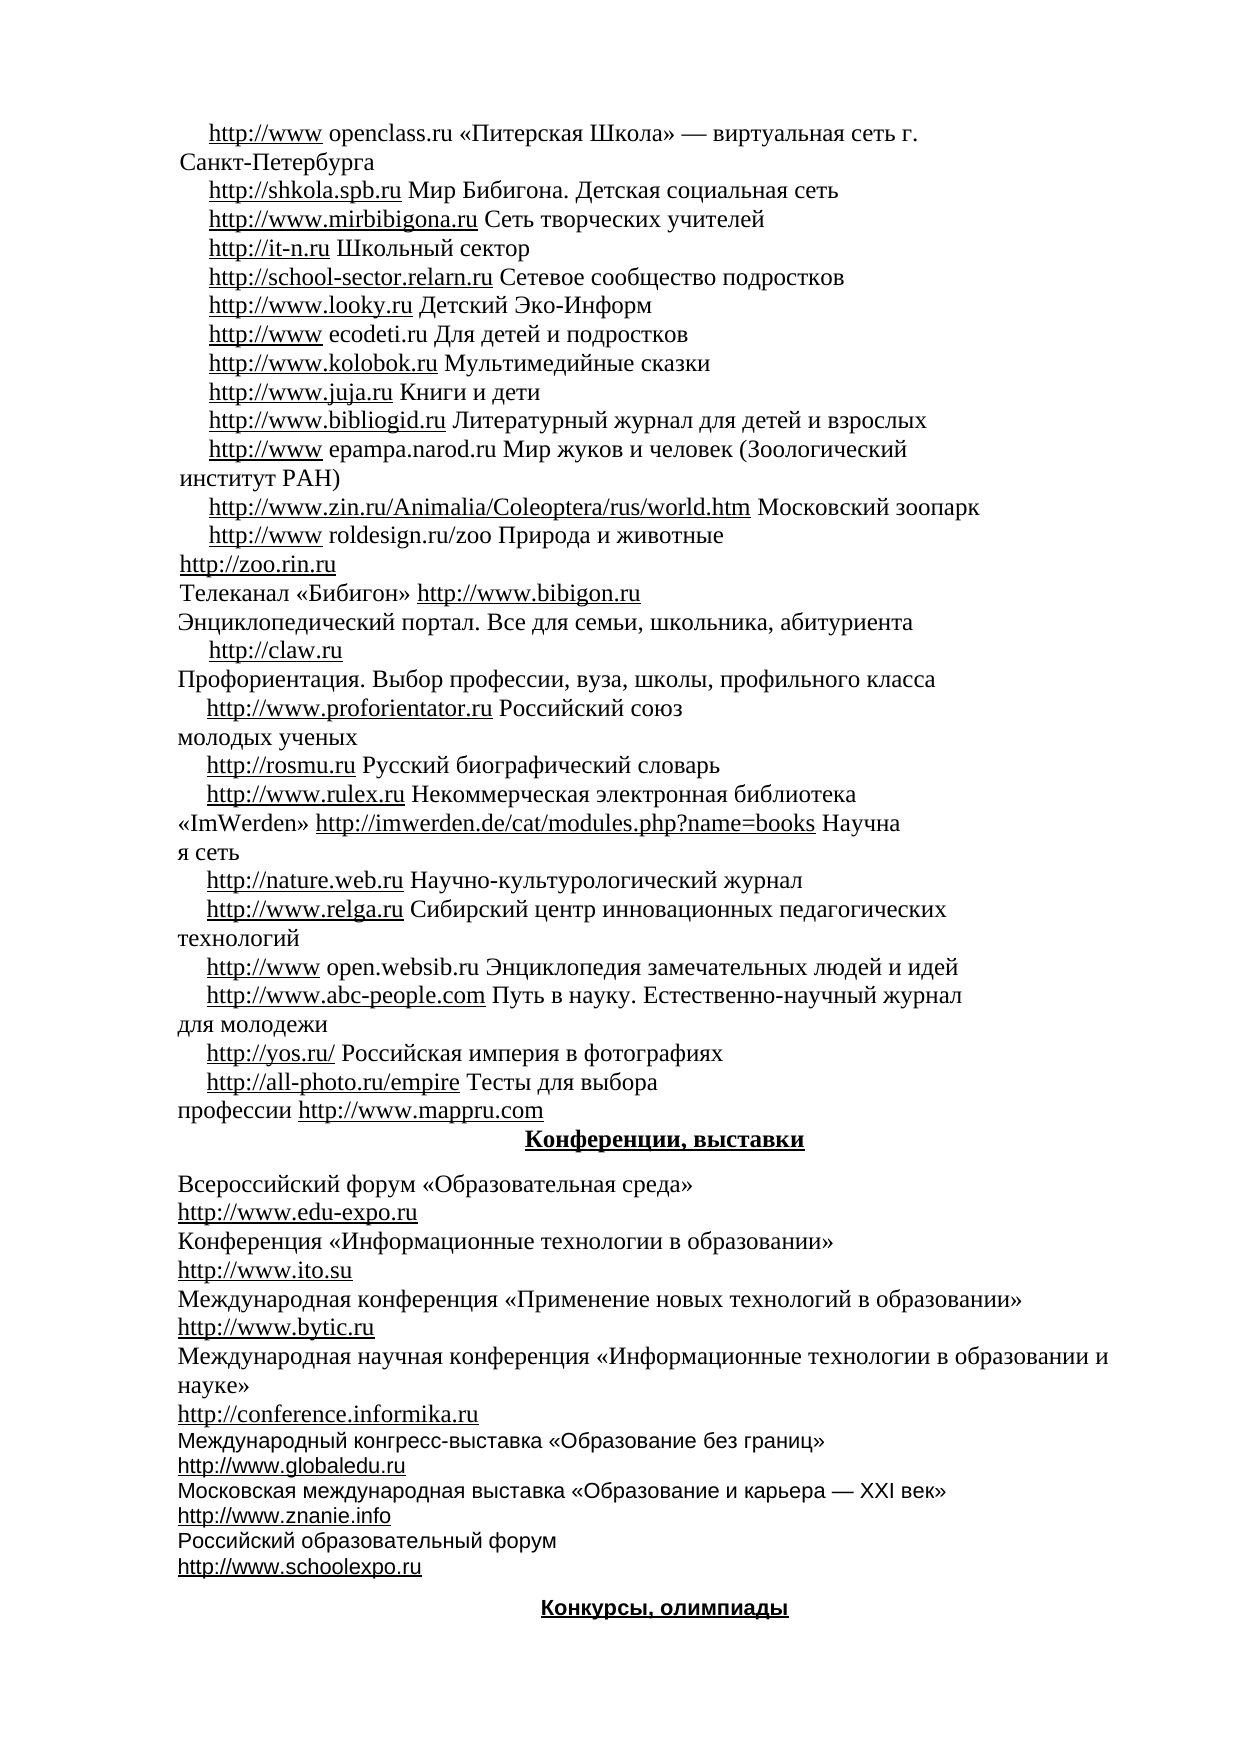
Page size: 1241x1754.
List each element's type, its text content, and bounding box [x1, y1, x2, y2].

text http://www epampa.narod.ru Мир жуков и человек (Зоологический институт РАН) [179, 434, 993, 492]
text http://www.rulex.ru Некоммерческая электронная библиотека «ImWerden» http://imwerden.de/cat/modules.php?name=books Научная сеть [177, 779, 910, 866]
text http://www.zin.ru/Animalia/Coleoptera/rus/world.htm Московский зоопарк [179, 492, 993, 521]
text http://www ecodeti.ru Для детей и подростков [179, 319, 993, 348]
text Телеканал «Бибигон» http://www.bibigon.ru [179, 578, 1152, 607]
text http://www openclass.ru «Питерская Школа» — виртуальная сеть г. Санкт-Петербурга [179, 118, 993, 176]
text http://www.abc-people.com Путь в науку. Естественно-научный журнал для молодежи [177, 981, 972, 1038]
text http://www.kolobok.ru Мультимедийные сказки [179, 348, 993, 377]
text http://yos.ru/ Российская империя в фотографиях [177, 1038, 972, 1067]
text http://nature.web.ru Научно-культурологический журнал [177, 866, 910, 894]
text Всероссийский форум «Образовательная среда» http://www.edu-expo.ru Конференция «Информационные технологии в образовании» http://www.ito.su Международная конференция «Применение новых технологий в образовании» http://www.bytic.ru Международная научная конференция «Информационные технологии в образовании и науке» http://conference.informika.ru Международный конгресс-выставка «Образование без границ» http://www.globaledu.ru Московская международная выставка «Образование и карьера — XXI век» http://www.znanie.info Российский образовательный форум http://www.schoolexpo.ru [177, 1169, 1152, 1579]
text http://www.proforientator.ru Российский союз молодых ученых [177, 693, 739, 751]
text http://zoo.rin.ru [179, 549, 1152, 578]
text http://all-photo.ru/empire Тесты для выбора профессии http://www.mappru.com [177, 1067, 972, 1124]
text http://claw.ru [208, 636, 1152, 664]
text http://www.looky.ru Детский Эко-Информ [419, 291, 993, 319]
text Профориентация. Выбор профессии, вуза, школы, профильного класса [177, 664, 1152, 693]
text http://rosmu.ru Русский биографический словарь [177, 751, 739, 779]
text http://www.relga.ru Сибирский центр инновационных педагогических технологий [177, 894, 972, 952]
text http://www.juja.ru Книги и дети [179, 377, 993, 406]
text Энциклопедический портал. Все для семьи, школьника, абитуриента [177, 607, 1152, 636]
text http://it-n.ru Школьный сектор [179, 233, 993, 262]
text http://shkola.spb.ru Мир Бибигона. Детская социальная сеть [179, 176, 993, 204]
text Конкурсы, олимпиады [177, 1594, 1152, 1619]
text http://www open.websib.ru Энциклопедия замечательных людей и идей [177, 952, 972, 981]
text http://www.mirbibigona.ru Сеть творческих учителей [179, 204, 993, 233]
text http://www roldesign.ru/zoo Природа и животные [179, 521, 993, 549]
text http://www.looky.ru Детский Эко-Информ [179, 291, 413, 319]
text http://school-sector.relarn.ru Сетевое сообщество подростков [179, 262, 993, 291]
text http://www.bibliogid.ru Литературный журнал для детей и взрослых [179, 406, 993, 434]
text Конференции, выставки [177, 1124, 1152, 1153]
